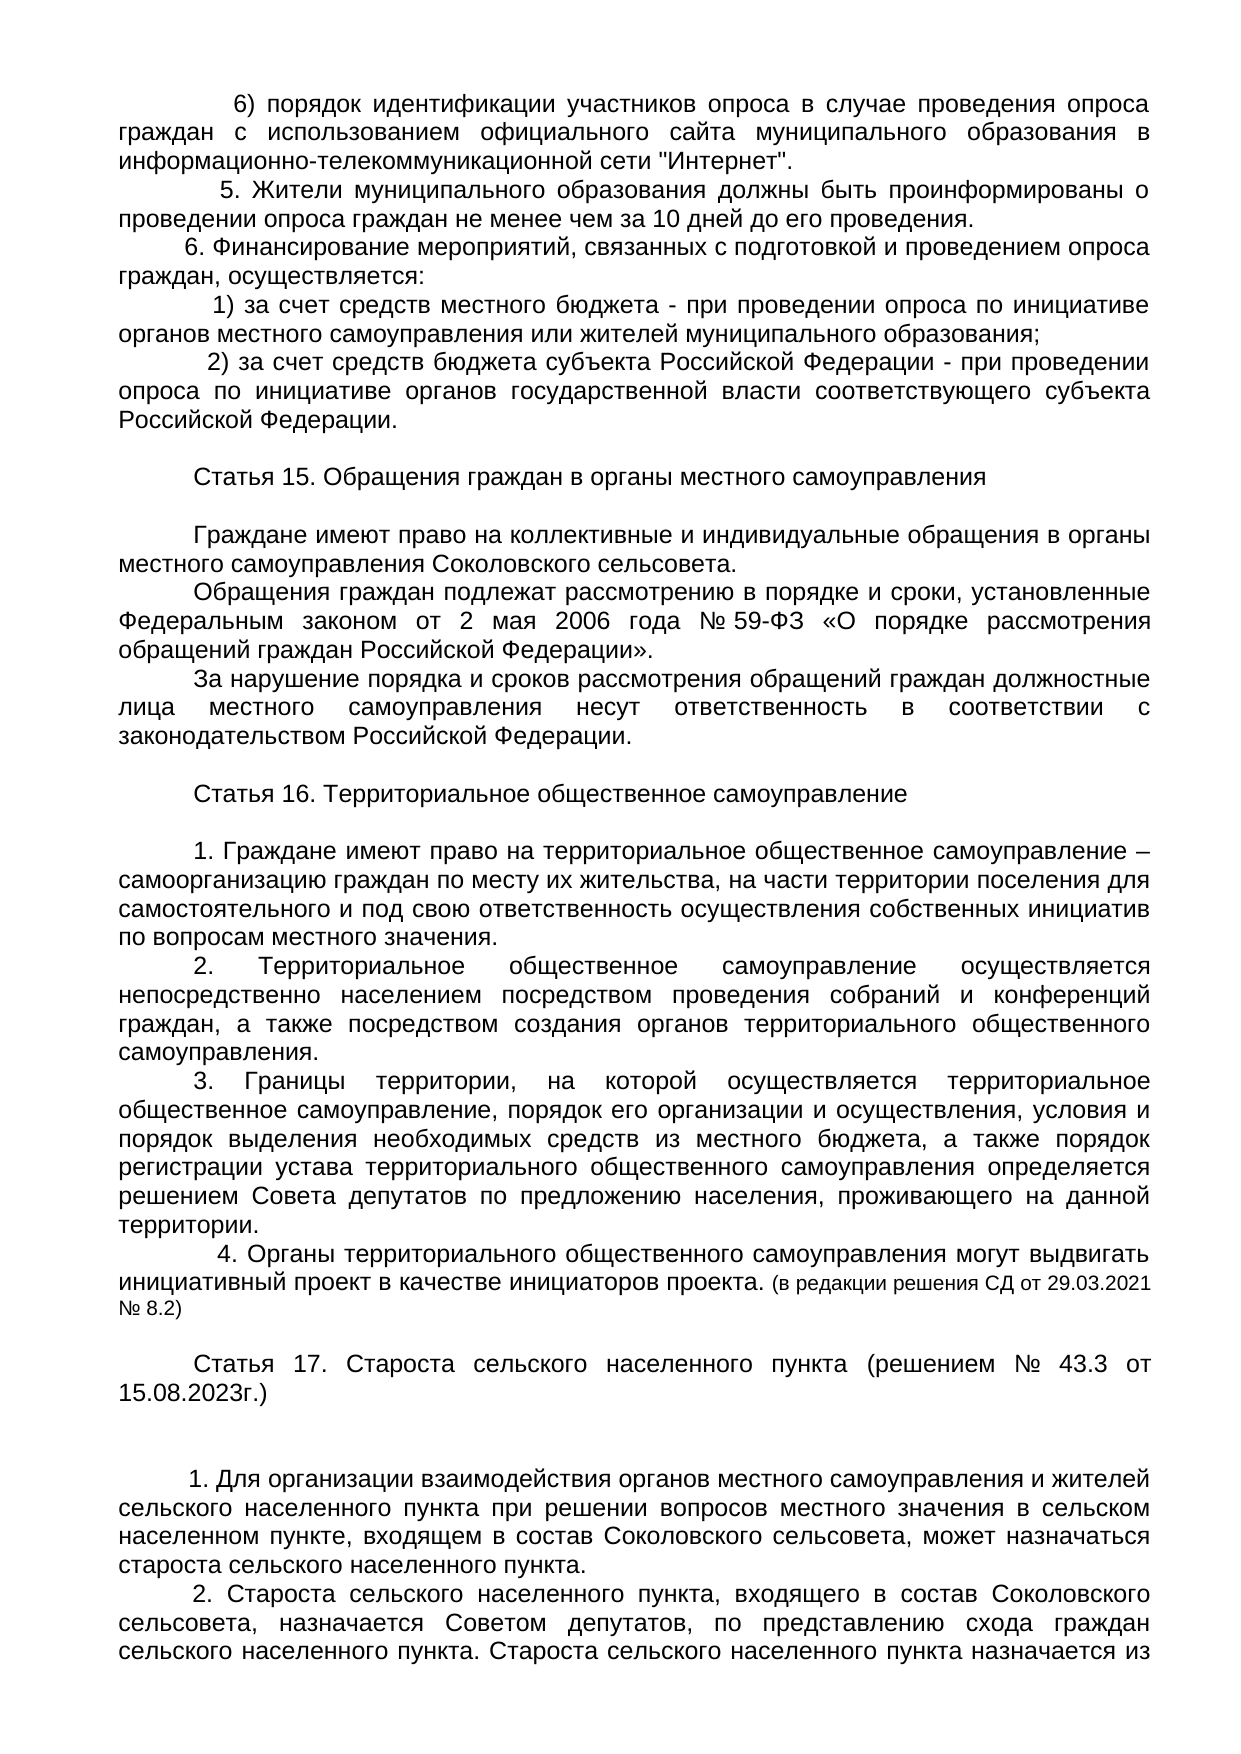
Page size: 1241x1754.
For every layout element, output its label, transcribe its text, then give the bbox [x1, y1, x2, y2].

text 1. Граждане имеют право на территориальное общественное самоуправление – самоорганизацию граждан по месту их жительства, на части территории поселения для самостоятельного и под свою ответственность осуществления собственных инициатив по вопросам местного значения. [118, 836, 1152, 951]
text Статья 15. Обращения граждан в органы местного самоуправления [118, 462, 1152, 491]
text 6. Финансирование мероприятий, связанных с подготовкой и проведением опроса граждан, осуществляется: [118, 232, 1152, 290]
text 6) порядок идентификации участников опроса в случае проведения опроса граждан с использованием официального сайта муниципального образования в информационно-телекоммуникационной сети "Интернет". [118, 89, 1152, 175]
text Статья 17. Староста сельского населенного пункта (решением № 43.3 от 15.08.2023г.) [118, 1349, 1152, 1406]
text 1. Для организации взаимодействия органов местного самоуправления и жителей сельского населенного пункта при решении вопросов местного значения в сельском населенном пункте, входящем в состав Соколовского сельсовета, может назначаться староста сельского населенного пункта. [118, 1464, 1152, 1579]
text За нарушение порядка и сроков рассмотрения обращений граждан должностные лица местного самоуправления несут ответственность в соответствии с законодательством Российской Федерации. [118, 664, 1152, 750]
text Граждане имеют право на коллективные и индивидуальные обращения в органы местного самоуправления Соколовского сельсовета. [118, 520, 1152, 577]
text 5. Жители муниципального образования должны быть проинформированы о проведении опроса граждан не менее чем за 10 дней до его проведения. [118, 175, 1152, 232]
text Статья 16. Территориальное общественное самоуправление [118, 779, 1152, 807]
text 2) за счет средств бюджета субъекта Российской Федерации - при проведении опроса по инициативе органов государственной власти соответствующего субъекта Российской Федерации. [118, 347, 1152, 434]
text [118, 1579, 1152, 1665]
text 2. Территориальное общественное самоуправление осуществляется непосредственно населением посредством проведения собраний и конференций граждан, а также посредством создания органов территориального общественного самоуправления. [118, 951, 1152, 1066]
text Обращения граждан подлежат рассмотрению в порядке и сроки, установленные Федеральным законом от 2 мая 2006 года № 59-ФЗ «О порядке рассмотрения обращений граждан Российской Федерации». [118, 577, 1152, 664]
text 3. Границы территории, на которой осуществляется территориальное общественное самоуправление, порядок его организации и осуществления, условия и порядок выделения необходимых средств из местного бюджета, а также порядок регистрации устава территориального общественного самоуправления определяется решением Совета депутатов по предложению населения, проживающего на данной территории. [118, 1066, 1152, 1239]
text 1) за счет средств местного бюджета - при проведении опроса по инициативе органов местного самоуправления или жителей муниципального образования; [118, 290, 1152, 347]
text 4. Органы территориального общественного самоуправления могут выдвигать инициативный проект в качестве инициаторов проекта. (в редакции решения СД от 29.03.2021 № 8.2) [118, 1239, 1152, 1320]
